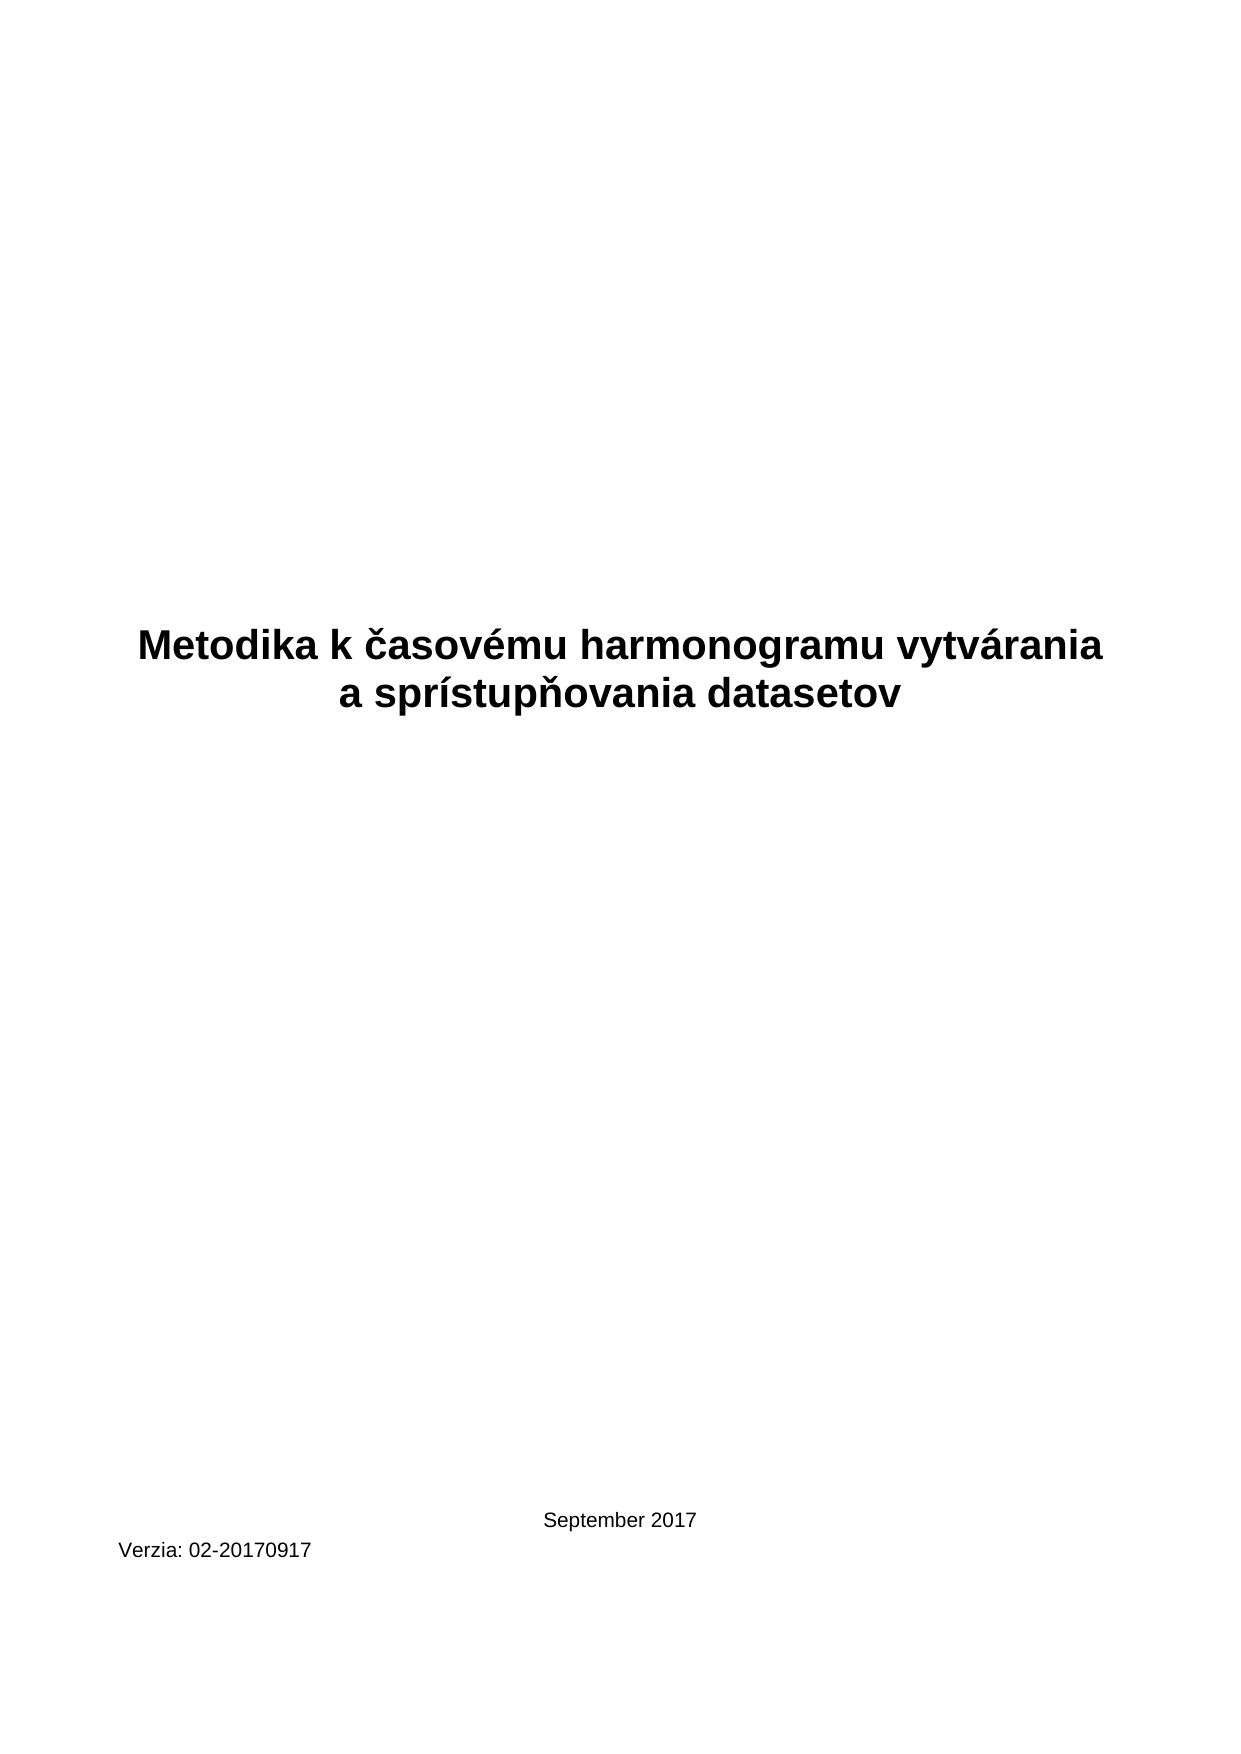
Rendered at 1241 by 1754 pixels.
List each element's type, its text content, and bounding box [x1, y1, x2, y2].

text September 2017 [118, 1508, 1122, 1532]
text Verzia: 02-20170917 [118, 1538, 1122, 1562]
title Metodika k časovému harmonogramu vytvárania a sprístupňovania datasetov [118, 620, 1122, 716]
